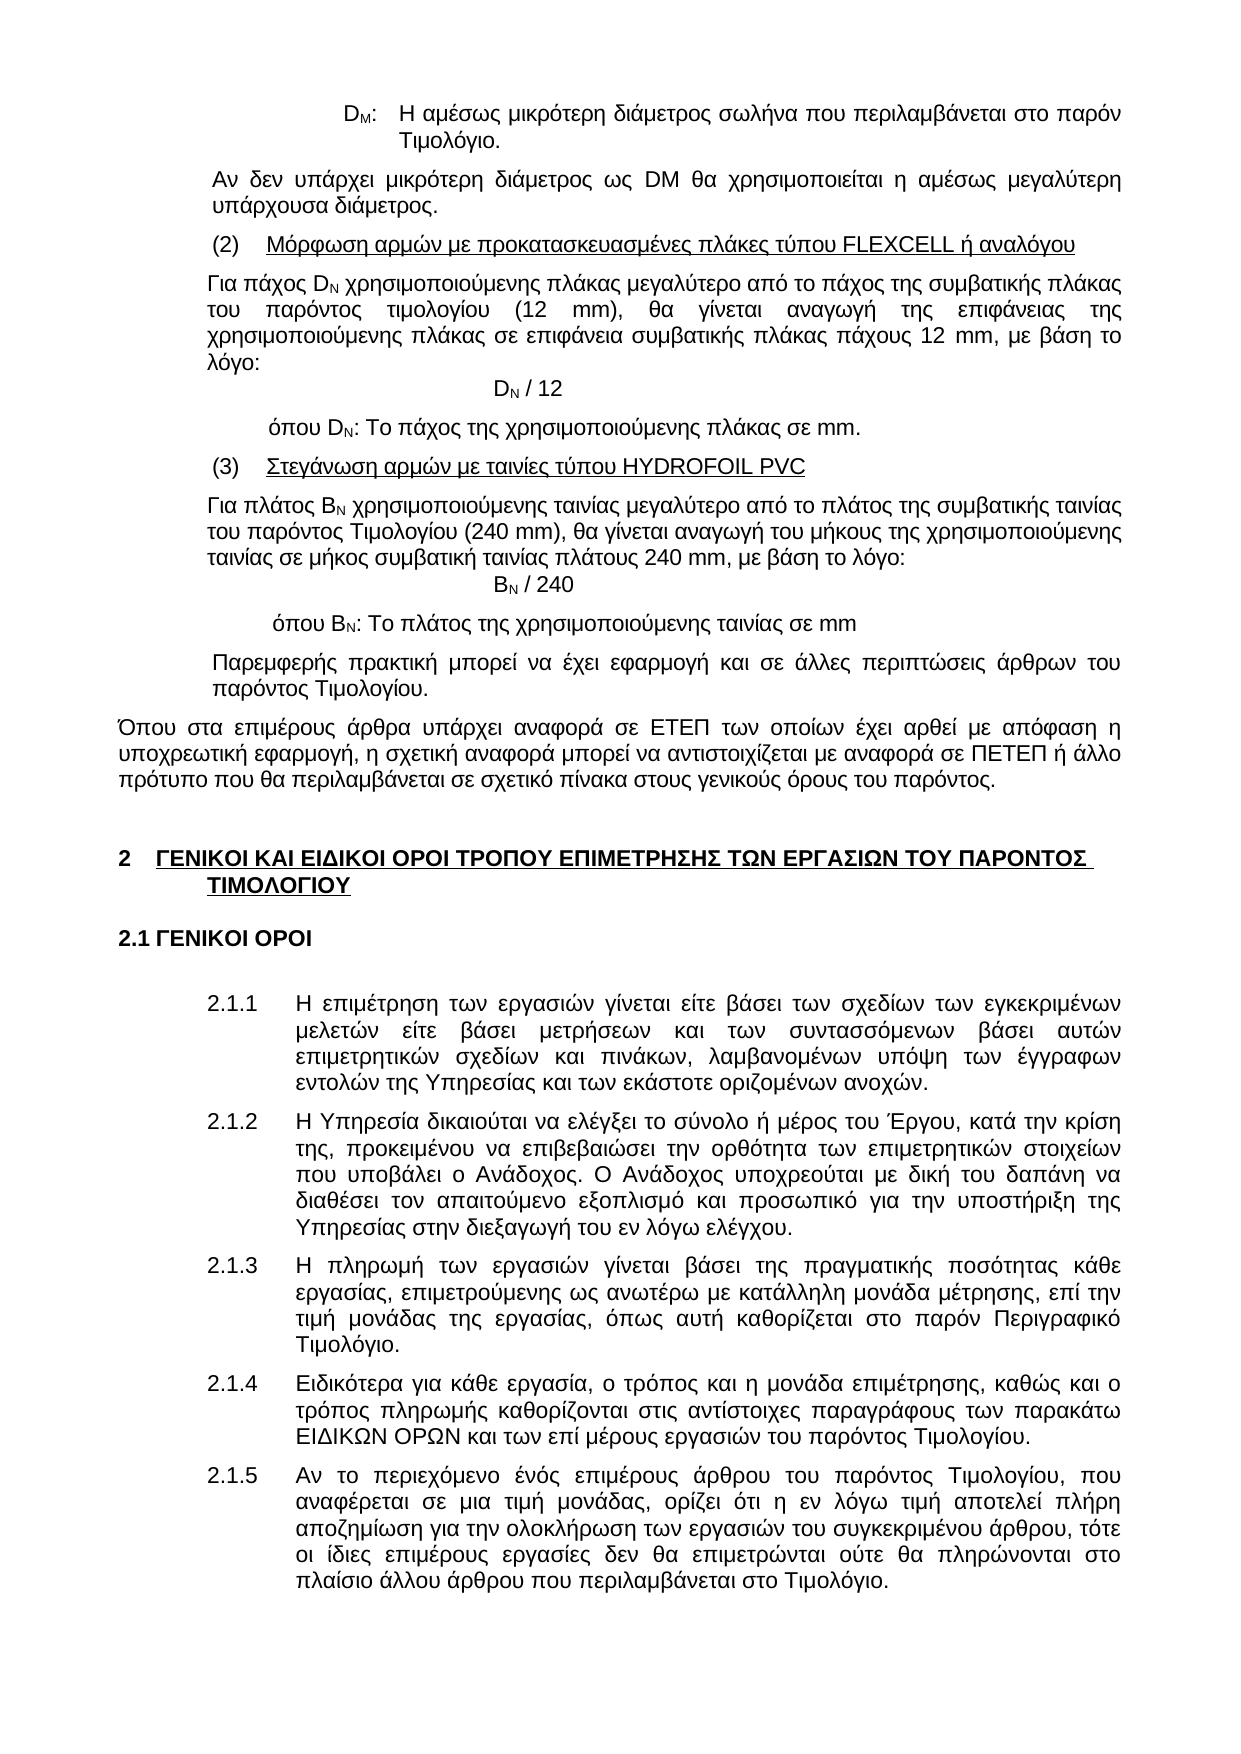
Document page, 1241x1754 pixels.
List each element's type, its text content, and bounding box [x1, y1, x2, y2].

text Αν δεν υπάρχει μικρότερη διάμετρος ως DM θα χρησιμοποιείται η αμέσως μεγαλύτερη υπάρχουσα διάμετρος. [212, 166, 1122, 218]
list Η επιμέτρηση των εργασιών γίνεται είτε βάσει των σχεδίων των εγκεκριμένων μελετών είτε βάσει μετρήσεων και των συντασσόμενων βάσει αυτών επιμετρητικών σχεδίων και πινάκων, λαμβανομένων υπόψη των έγγραφων εντολών της Υπηρεσίας και των εκάστοτε οριζομένων ανοχών. [207, 990, 1122, 1096]
list Ειδικότερα για κάθε εργασία, ο τρόπος και η μονάδα επιμέτρησης, καθώς και ο τρόπος πληρωμής καθορίζονται στις αντίστοιχες παραγράφους των παρακάτω ΕΙΔΙΚΩΝ ΟΡΩΝ και των επί μέρους εργασιών του παρόντος Τιμολογίου. [207, 1370, 1122, 1449]
text DN / 12 [148, 375, 1122, 401]
text Για πλάτος ΒN χρησιμοποιούμενης ταινίας μεγαλύτερο από το πλάτος της συμβατικής ταινίας του παρόντος Τιμολογίου (240 mm), θα γίνεται αναγωγή του μήκους της χρησιμοποιούμενης ταινίας σε μήκος συμβατική ταινίας πλάτους 240 mm, με βάση το λόγο: [207, 492, 1122, 571]
text όπου ΒΝ: Το πλάτος της χρησιμοποιούμενης ταινίας σε mm [148, 609, 1122, 636]
list ΓΕΝΙΚΟΙ ΟΡΟΙ [118, 925, 1122, 951]
text Όπου στα επιμέρους άρθρα υπάρχει αναφορά σε ΕΤΕΠ των οποίων έχει αρθεί με απόφαση η υποχρεωτική εφαρμογή, η σχετική αναφορά μπορεί να αντιστοιχίζεται με αναφορά σε ΠΕΤΕΠ ή άλλο πρότυπο που θα περιλαμβάνεται σε σχετικό πίνακα στους γενικούς όρους του παρόντος. [118, 714, 1122, 793]
list Αν το περιεχόμενο ένός επιμέρους άρθρου του παρόντος Τιμολογίου, που αναφέρεται σε μια τιμή μονάδας, ορίζει ότι η εν λόγω τιμή αποτελεί πλήρη αποζημίωση για την ολοκλήρωση των εργασιών του συγκεκριμένου άρθρου, τότε οι ίδιες επιμέρους εργασίες δεν θα επιμετρώνται ούτε θα πληρώνονται στο πλαίσιο άλλου άρθρου που περιλαμβάνεται στο Τιμολόγιο. [207, 1462, 1122, 1594]
text DM: Η αμέσως μικρότερη διάμετρος σωλήνα που περιλαμβάνεται στο παρόν Τιμολόγιο. [148, 100, 1122, 153]
text όπου DN: Το πάχος της χρησιμοποιούμενης πλάκας σε mm. [148, 414, 1122, 440]
list Η Υπηρεσία δικαιούται να ελέγξει το σύνολο ή μέρος του Έργου, κατά την κρίση της, προκειμένου να επιβεβαιώσει την ορθότητα των επιμετρητικών στοιχείων που υποβάλει ο Ανάδοχος. Ο Ανάδοχος υποχρεούται με δική του δαπάνη να διαθέσει τον απαιτούμενο εξοπλισμό και προσωπικό για την υποστήριξη της Υπηρεσίας στην διεξαγωγή του εν λόγω ελέγχου. [207, 1108, 1122, 1240]
text (2) Μόρφωση αρμών με προκατασκευασμένες πλάκες τύπου FLEXCELL ή αναλόγου [212, 231, 1122, 257]
text ΒN / 240 [148, 571, 1122, 597]
text Παρεμφερής πρακτική μπορεί να έχει εφαρμογή και σε άλλες περιπτώσεις άρθρων του παρόντος Τιμολογίου. [212, 648, 1122, 701]
text (3) Στεγάνωση αρμών με ταινίες τύπου HYDROFOIL PVC [212, 453, 1122, 479]
list ΓΕΝΙΚΟΙ ΚΑΙ ΕΙΔΙΚΟΙ ΟΡΟΙ ΤΡΟΠΟΥ ΕΠΙΜΕΤΡΗΣΗΣ ΤΩΝ ΕΡΓΑΣΙΩΝ ΤΟΥ ΠΑΡΟΝΤΟΣ ΤΙΜΟΛΟΓΙΟΥ [118, 845, 1122, 898]
text Για πάχος DN χρησιμοποιούμενης πλάκας μεγαλύτερο από το πάχος της συμβατικής πλάκας του παρόντος τιμολογίου (12 mm), θα γίνεται αναγωγή της επιφάνειας της χρησιμοποιούμενης πλάκας σε επιφάνεια συμβατικής πλάκας πάχους 12 mm, με βάση το λόγο: [207, 270, 1122, 375]
list Η πληρωμή των εργασιών γίνεται βάσει της πραγματικής ποσότητας κάθε εργασίας, επιμετρούμενης ως ανωτέρω με κατάλληλη μονάδα μέτρησης, επί την τιμή μονάδας της εργασίας, όπως αυτή καθορίζεται στο παρόν Περιγραφικό Τιμολόγιο. [207, 1252, 1122, 1358]
